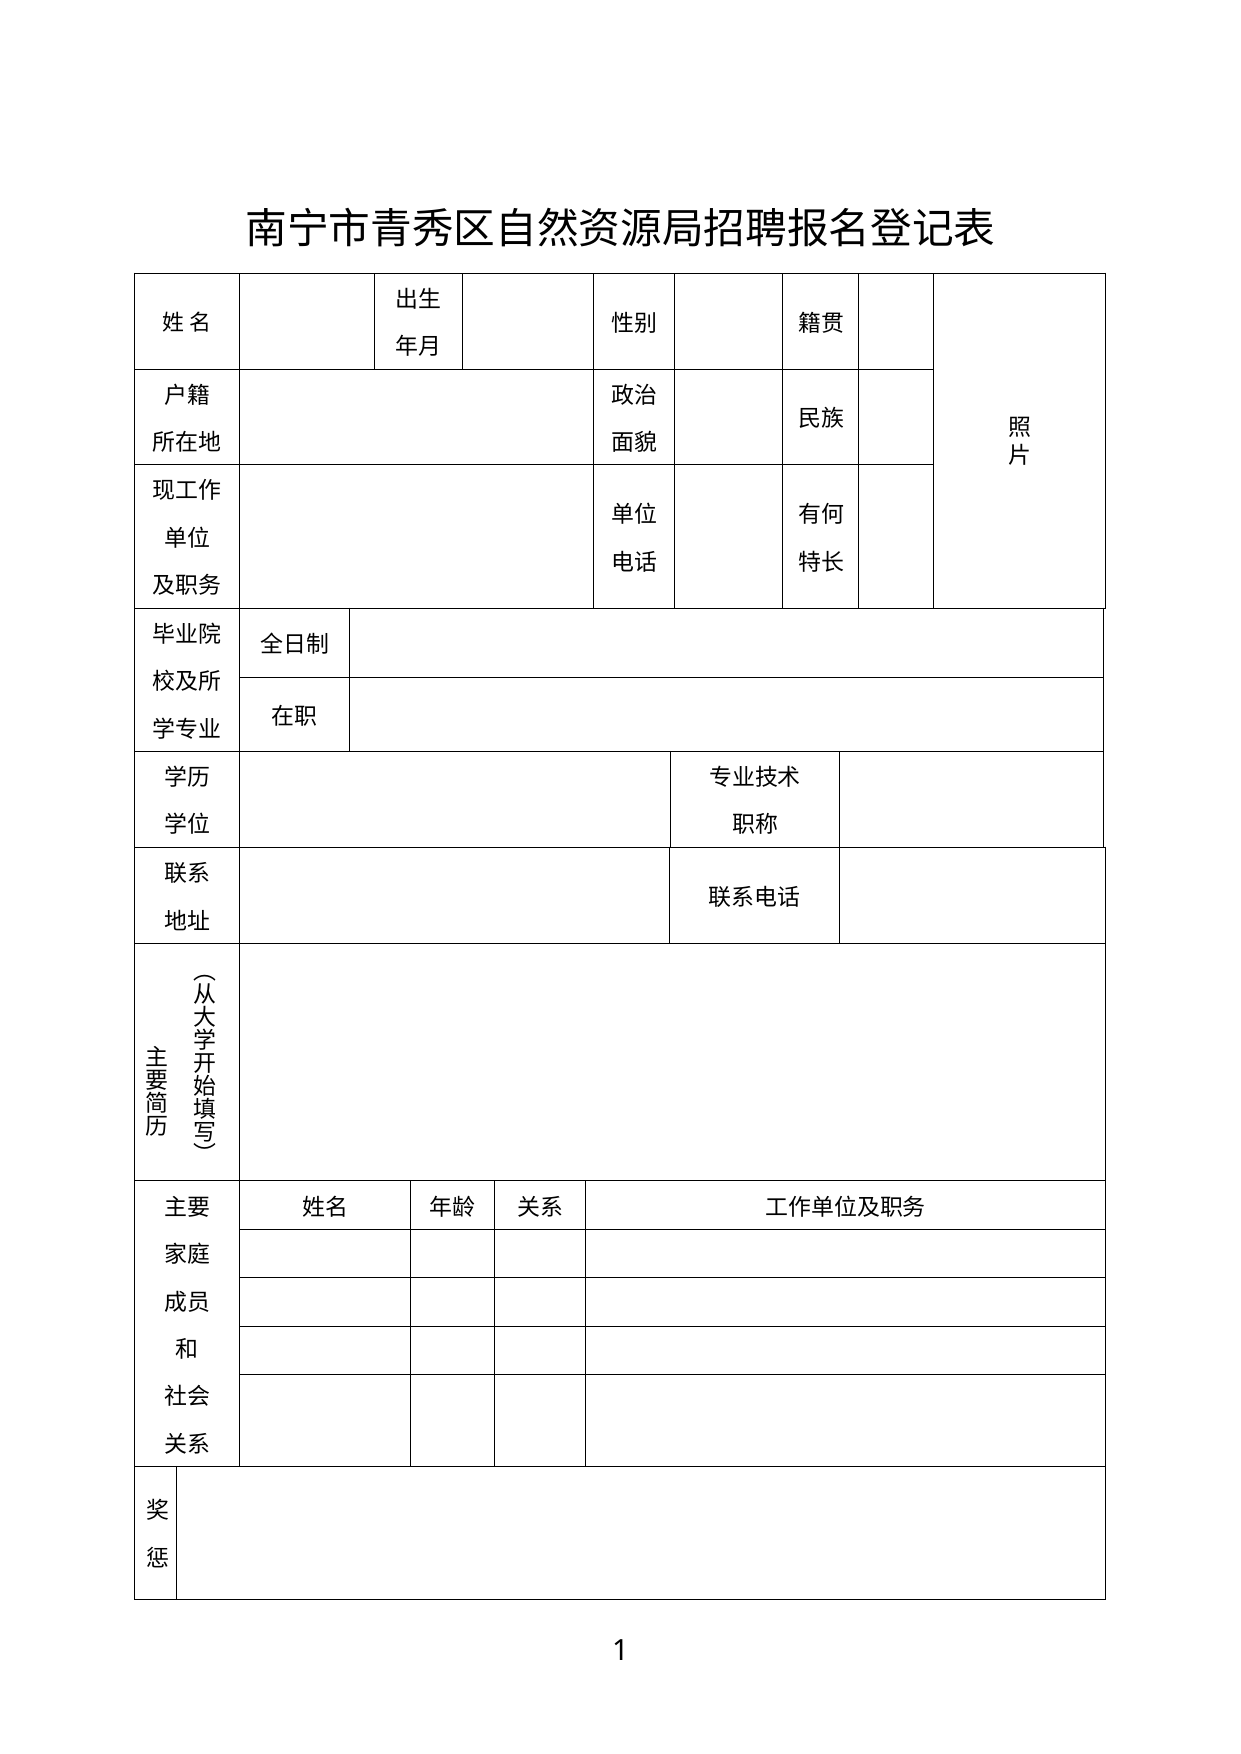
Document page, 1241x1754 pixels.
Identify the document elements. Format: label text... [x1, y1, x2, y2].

table_cell [859, 465, 933, 607]
table_header 出生年月 [375, 274, 462, 368]
table_cell 在职 [240, 678, 349, 751]
table_cell 全日制 [240, 609, 349, 677]
table_cell 有何特长 [783, 465, 858, 607]
table_cell [675, 465, 782, 607]
table_cell [586, 1327, 1105, 1374]
table_cell 主要 家庭 成员 和 社会 关系 [135, 1181, 239, 1466]
table_cell [177, 1467, 1105, 1599]
table_cell 联系电话 [670, 848, 839, 943]
table_cell 联系 地址 [135, 848, 239, 943]
table_cell [495, 1278, 585, 1326]
table_cell 户籍 所在地 [135, 370, 239, 464]
table_cell [411, 1375, 494, 1466]
table_cell 现工作 单位 及职务 [135, 465, 239, 607]
table_cell [240, 848, 669, 943]
table_cell [840, 848, 1105, 943]
table_cell [495, 1375, 585, 1466]
table_cell [240, 944, 1105, 1180]
table_cell 年龄 [411, 1181, 494, 1229]
table_cell [586, 1230, 1105, 1277]
table_header [463, 274, 593, 368]
table_cell [586, 1278, 1105, 1326]
table_cell [350, 678, 1103, 751]
table_cell 民族 [783, 370, 858, 464]
table_cell 工作单位及职务 [586, 1181, 1105, 1229]
table_header 性别 [594, 274, 674, 368]
table_cell [240, 1230, 410, 1277]
table_header 照 片 [934, 274, 1105, 607]
table_cell [240, 1327, 410, 1374]
table_cell [675, 370, 782, 464]
table_cell [411, 1278, 494, 1326]
table_cell 毕业院校及所学专业 [135, 609, 239, 751]
table_cell 关系 [495, 1181, 585, 1229]
table_cell [859, 370, 933, 464]
text 南宁市青秀区自然资源局招聘报名登记表 [148, 178, 1093, 273]
table_cell ︵从大学开始填写︶ 主要简历 [135, 944, 239, 1180]
table_header 籍贯 [783, 274, 858, 368]
table_cell [240, 1375, 410, 1466]
table_cell [411, 1230, 494, 1277]
table_cell [240, 370, 593, 464]
table_cell [495, 1327, 585, 1374]
table_header [859, 274, 933, 368]
table_header 姓 名 [135, 274, 239, 368]
table_cell [240, 1278, 410, 1326]
table_cell 学历 学位 [135, 752, 239, 847]
table_cell 姓名 [240, 1181, 410, 1229]
table_cell [411, 1327, 494, 1374]
table_header [675, 274, 782, 368]
table_cell [240, 465, 593, 607]
table_cell 政治面貌 [594, 370, 674, 464]
table_header [240, 274, 374, 368]
table_cell [840, 752, 1103, 847]
table_cell 奖惩情况 [135, 1467, 176, 1599]
table_cell [495, 1230, 585, 1277]
table_cell 单位电话 [594, 465, 674, 607]
table_cell [350, 609, 1103, 677]
table_cell [586, 1375, 1105, 1466]
table_cell [240, 752, 670, 847]
table_cell 专业技术 职称 [671, 752, 839, 847]
